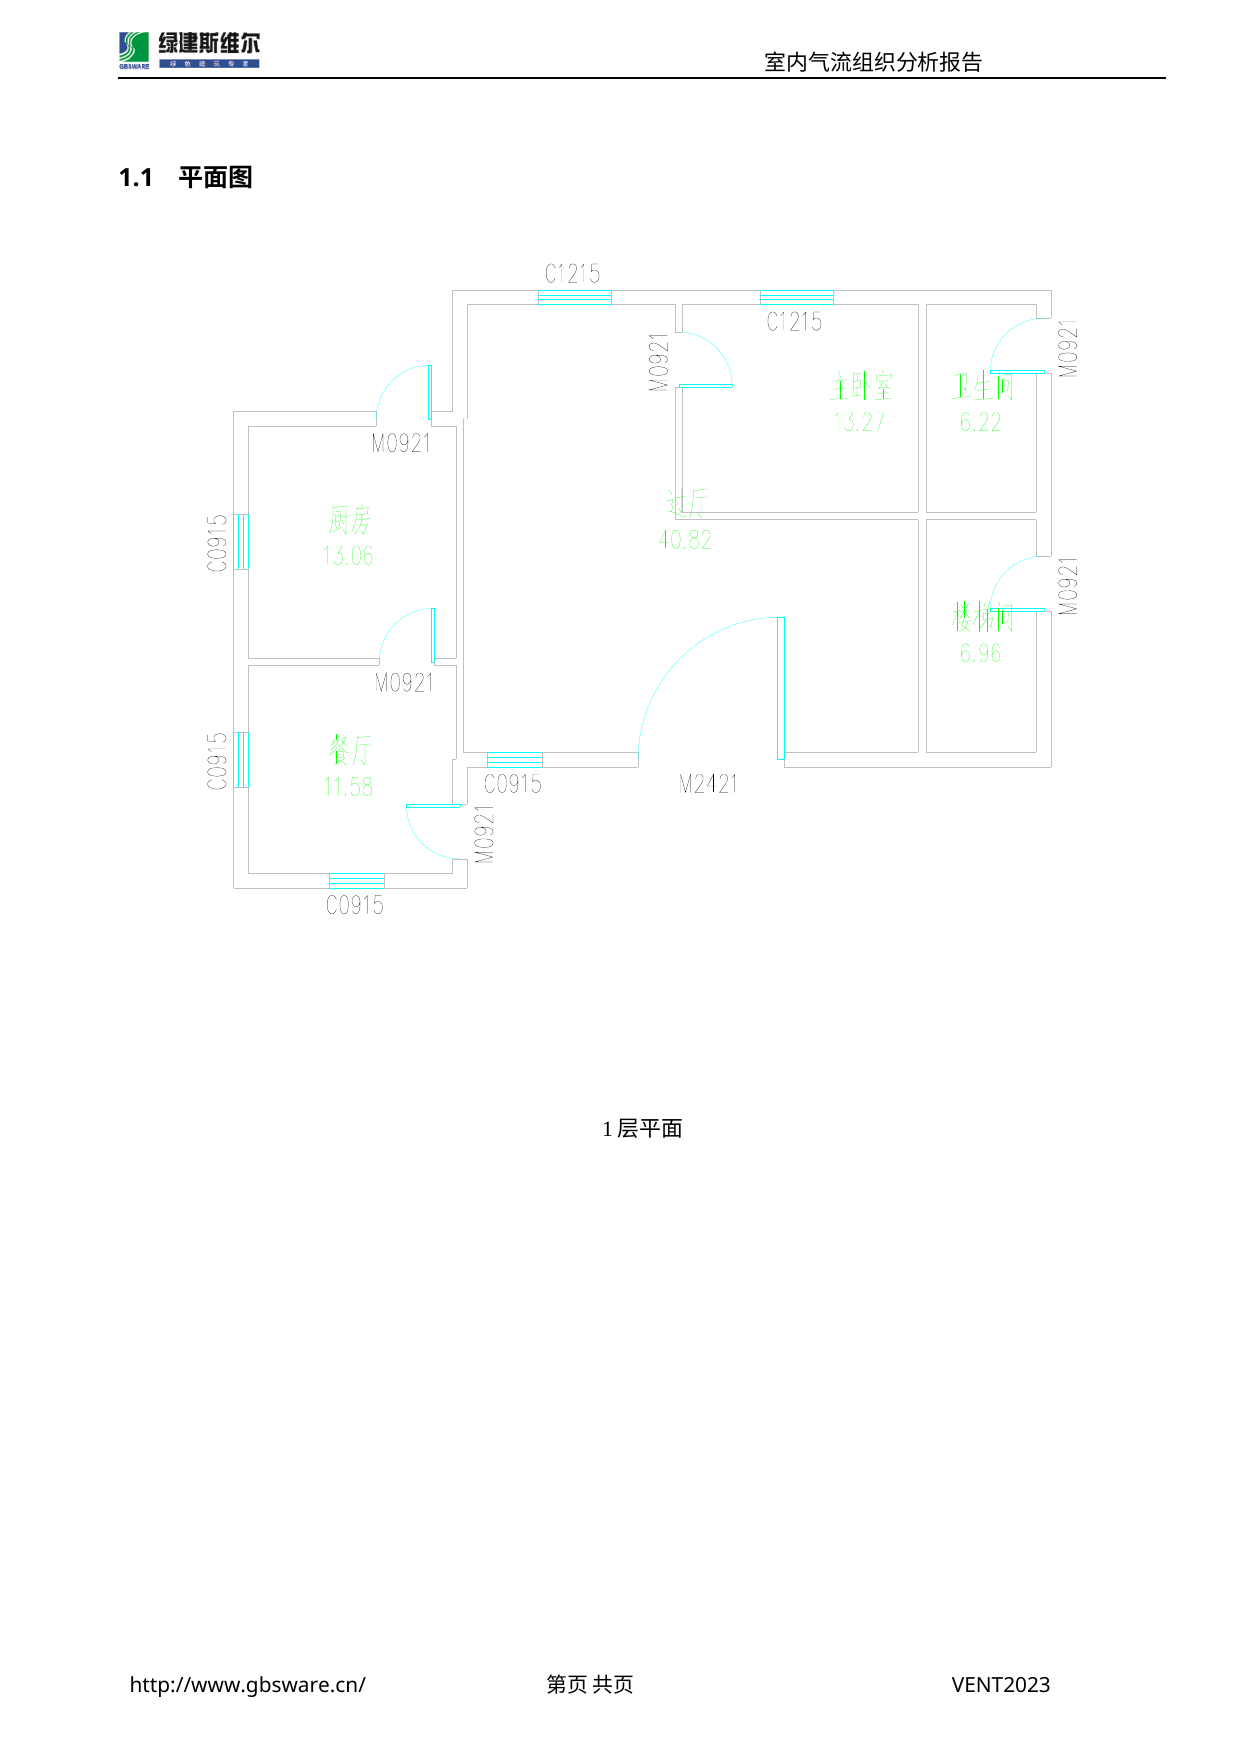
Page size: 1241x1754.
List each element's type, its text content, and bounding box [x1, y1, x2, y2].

subtitle 平面图 [118, 143, 1166, 208]
picture [118, 29, 261, 71]
text 1层平面 [118, 1111, 1166, 1143]
